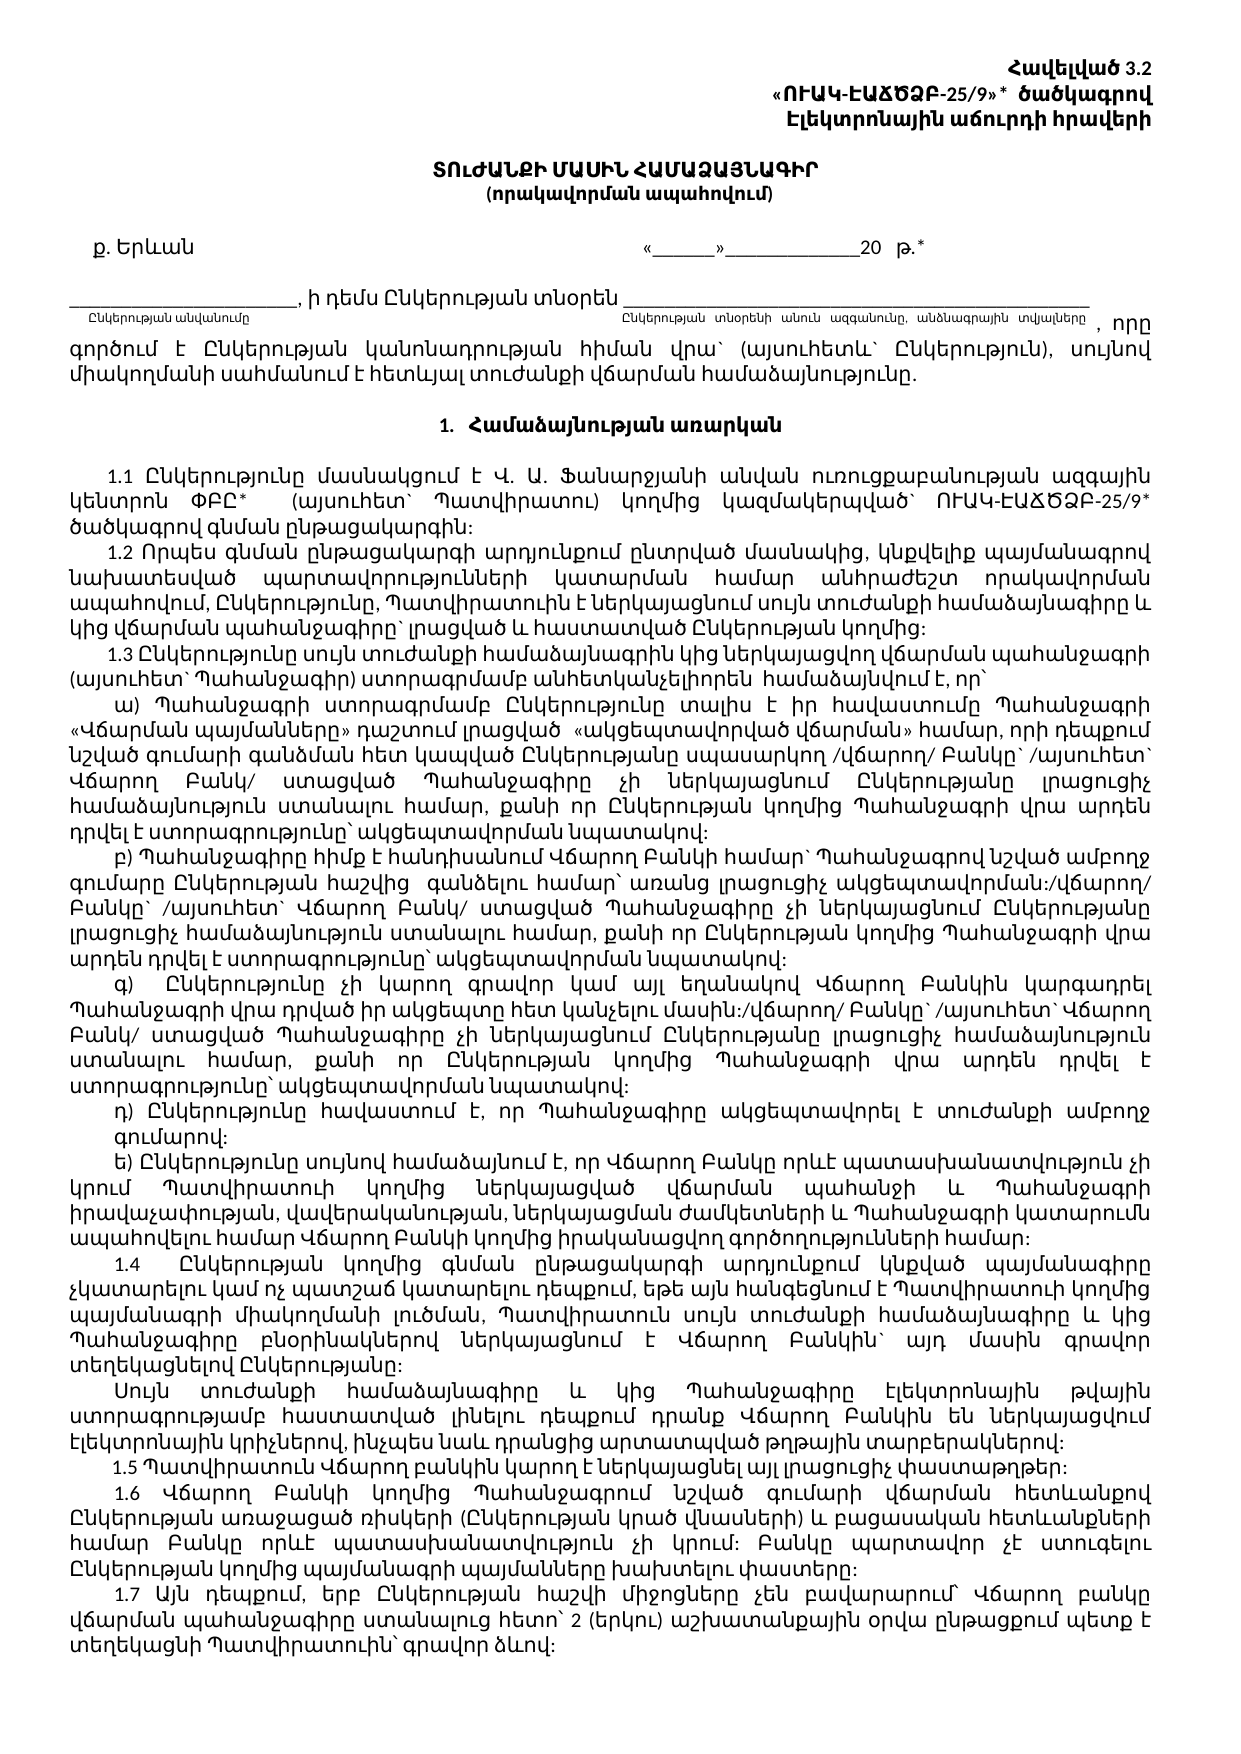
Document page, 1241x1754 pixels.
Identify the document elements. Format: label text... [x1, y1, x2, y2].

text 1.5 Պատվիրատուն Վճարող բանկին կարող է ներկայացնել այլ լրացուցիչ փաստաթղթեր: [69, 1454, 1152, 1480]
text գ) Ընկերությունը չի կարող գրավոր կամ այլ եղանակով Վճարող Բանկին կարգադրել Պահանջագրի վրա դրված իր ակցեպտը հետ կանչելու մասին:/վճարող/ Բանկը` /այսուհետ` Վճարող Բանկ/ ստացված Պահանջագիրը չի ներկայացնում Ընկերությանը լրացուցիչ համաձայնություն ստանալու համար, քանի որ Ընկերության կողմից Պահանջագրի վրա արդեն դրվել է ստորագրությունը՝ ակցեպտավորման նպատակով: [69, 971, 1152, 1098]
text ա) Պահանջագրի ստորագրմամբ Ընկերությունը տալիս է իր հավաստումը Պահանջագրի «Վճարման պայմանները» դաշտում լրացված «ակցեպտավորված վճարման» համար, որի դեպքում նշված գումարի գանձման հետ կապված Ընկերությանը սպասարկող /վճարող/ Բանկը` /այսուհետ` Վճարող Բանկ/ ստացված Պահանջագիրը չի ներկայացնում Ընկերությանը լրացուցիչ համաձայնություն ստանալու համար, քանի որ Ընկերության կողմից Պահանջագրի վրա արդեն դրվել է ստորագրությունը՝ ակցեպտավորման նպատակով: [69, 692, 1152, 844]
text ք. Երևան «______»_____________20 թ.* [69, 234, 1152, 260]
text Սույն տուժանքի համաձայնագիրը և կից Պահանջագիրը էլեկտրոնային թվային ստորագրությամբ հաստատված լինելու դեպքում դրանք Վճարող Բանկին են ներկայացվում էլեկտրոնային կրիչներով, ինչպես նաև դրանցից արտատպված թղթային տարբերակներով: [69, 1378, 1152, 1454]
text 1. Համաձայնության առարկան [69, 412, 1152, 438]
text (որակավորման ապահովում) [69, 183, 1152, 206]
text Հավելված 3.2 [69, 56, 1152, 81]
text 1.7 Այն դեպքում, երբ Ընկերության հաշվի միջոցները չեն բավարարում՝ Վճարող բանկը վճարման պահանջագիրը ստանալուց հետո՝ 2 (երկու) աշխատանքային օրվա ընթացքում պետք է տեղեկացնի Պատվիրատուին՝ գրավոր ձևով: [69, 1581, 1152, 1658]
text «ՈՒԱԿ-ԷԱՃԾՁԲ-25/9»* ծածկագրով [69, 81, 1152, 106]
text 1.1 Ընկերությունը մասնակցում է Վ. Ա. Ֆանարջյանի անվան ուռուցքաբանության ազգային կենտրոն ՓԲԸ* (այսուհետ` Պատվիրատու) կողմից կազմակերպված` ՈՒԱԿ-ԷԱՃԾՁԲ-25/9* ծածկագրով գնման ընթացակարգին: [69, 463, 1152, 539]
text Էլեկտրոնային աճուրդի հրավերի [69, 106, 1152, 132]
text ե) Ընկերությունը սույնով համաձայնում է, որ Վճարող Բանկը որևէ պատասխանատվություն չի կրում Պատվիրատուի կողմից ներկայացված վճարման պահանջի և Պահանջագրի իրավաչափության, վավերականության, ներկայացման ժամկետների և Պահանջագրի կատարումն ապահովելու համար Վճարող Բանկի կողմից իրականացվող գործողությունների համար: [69, 1149, 1152, 1251]
text 1.6 Վճարող Բանկի կողմից Պահանջագրում նշված գումարի վճարման հետևանքով Ընկերության առաջացած ռիսկերի (Ընկերության կրած վնասների) և բացասական հետևանքների համար Բանկը որևէ պատասխանատվություն չի կրում: Բանկը պարտավոր չէ ստուգելու Ընկերության կողմից պայմանագրի պայմանները խախտելու փաստերը: [69, 1480, 1152, 1581]
text 1.2 Որպես գնման ընթացակարգի արդյունքում ընտրված մասնակից, կնքվելիք պայմանագրով նախատեսված պարտավորությունների կատարման համար անհրաժեշտ որակավորման ապահովում, Ընկերությունը, Պատվիրատուին է ներկայացնում սույն տուժանքի համաձայնագիրը և կից վճարման պահանջագիրը` լրացված և հաստատված Ընկերության կողմից: [69, 539, 1152, 641]
text ______________________, ի դեմս Ընկերության տնօրեն _____________________________________________ [69, 285, 1152, 311]
text 1.3 Ընկերությունը սույն տուժանքի համաձայնագրին կից ներկայացվող վճարման պահանջագրի (այսուհետ` Պահանջագիր) ստորագրմամբ անհետկանչելիորեն համաձայնվում է, որ՝ [69, 641, 1152, 692]
text Ընկերության անվանումը Ընկերության տնօրենի անուն ազգանունը, անձնագրային տվյալները , որը գործում է Ընկերության կանոնադրության հիման վրա` (այսուհետև` Ընկերություն), սույնով միակողմանի սահմանում է հետևյալ տուժանքի վճարման համաձայնությունը. [69, 311, 1152, 387]
text բ) Պահանջագիրը հիմք է հանդիսանում Վճարող Բանկի համար` Պահանջագրով նշված ամբողջ գումարը Ընկերության հաշվից գանձելու համար՝ առանց լրացուցիչ ակցեպտավորման:/վճարող/ Բանկը` /այսուհետ` Վճարող Բանկ/ ստացված Պահանջագիրը չի ներկայացնում Ընկերությանը լրացուցիչ համաձայնություն ստանալու համար, քանի որ Ընկերության կողմից Պահանջագրի վրա արդեն դրվել է ստորագրությունը՝ ակցեպտավորման նպատակով: [69, 844, 1152, 971]
text 1.4 Ընկերության կողմից գնման ընթացակարգի արդյունքում կնքված պայմանագիրը չկատարելու կամ ոչ պատշաճ կատարելու դեպքում, եթե այն հանգեցնում է Պատվիրատուի կողմից պայմանագրի միակողմանի լուծման, Պատվիրատուն սույն տուժանքի համաձայնագիրը և կից Պահանջագիրը բնօրինակներով ներկայացնում է Վճարող Բանկին` այդ մասին գրավոր տեղեկացնելով Ընկերությանը: [69, 1251, 1152, 1378]
text դ) Ընկերությունը հավաստում է, որ Պահանջագիրը ակցեպտավորել է տուժանքի ամբողջ գումարով: [113, 1098, 1152, 1149]
text ՏՈւԺԱՆՔԻ ՄԱՍԻՆ ՀԱՄԱՁԱՅՆԱԳԻՐ [69, 157, 1152, 183]
